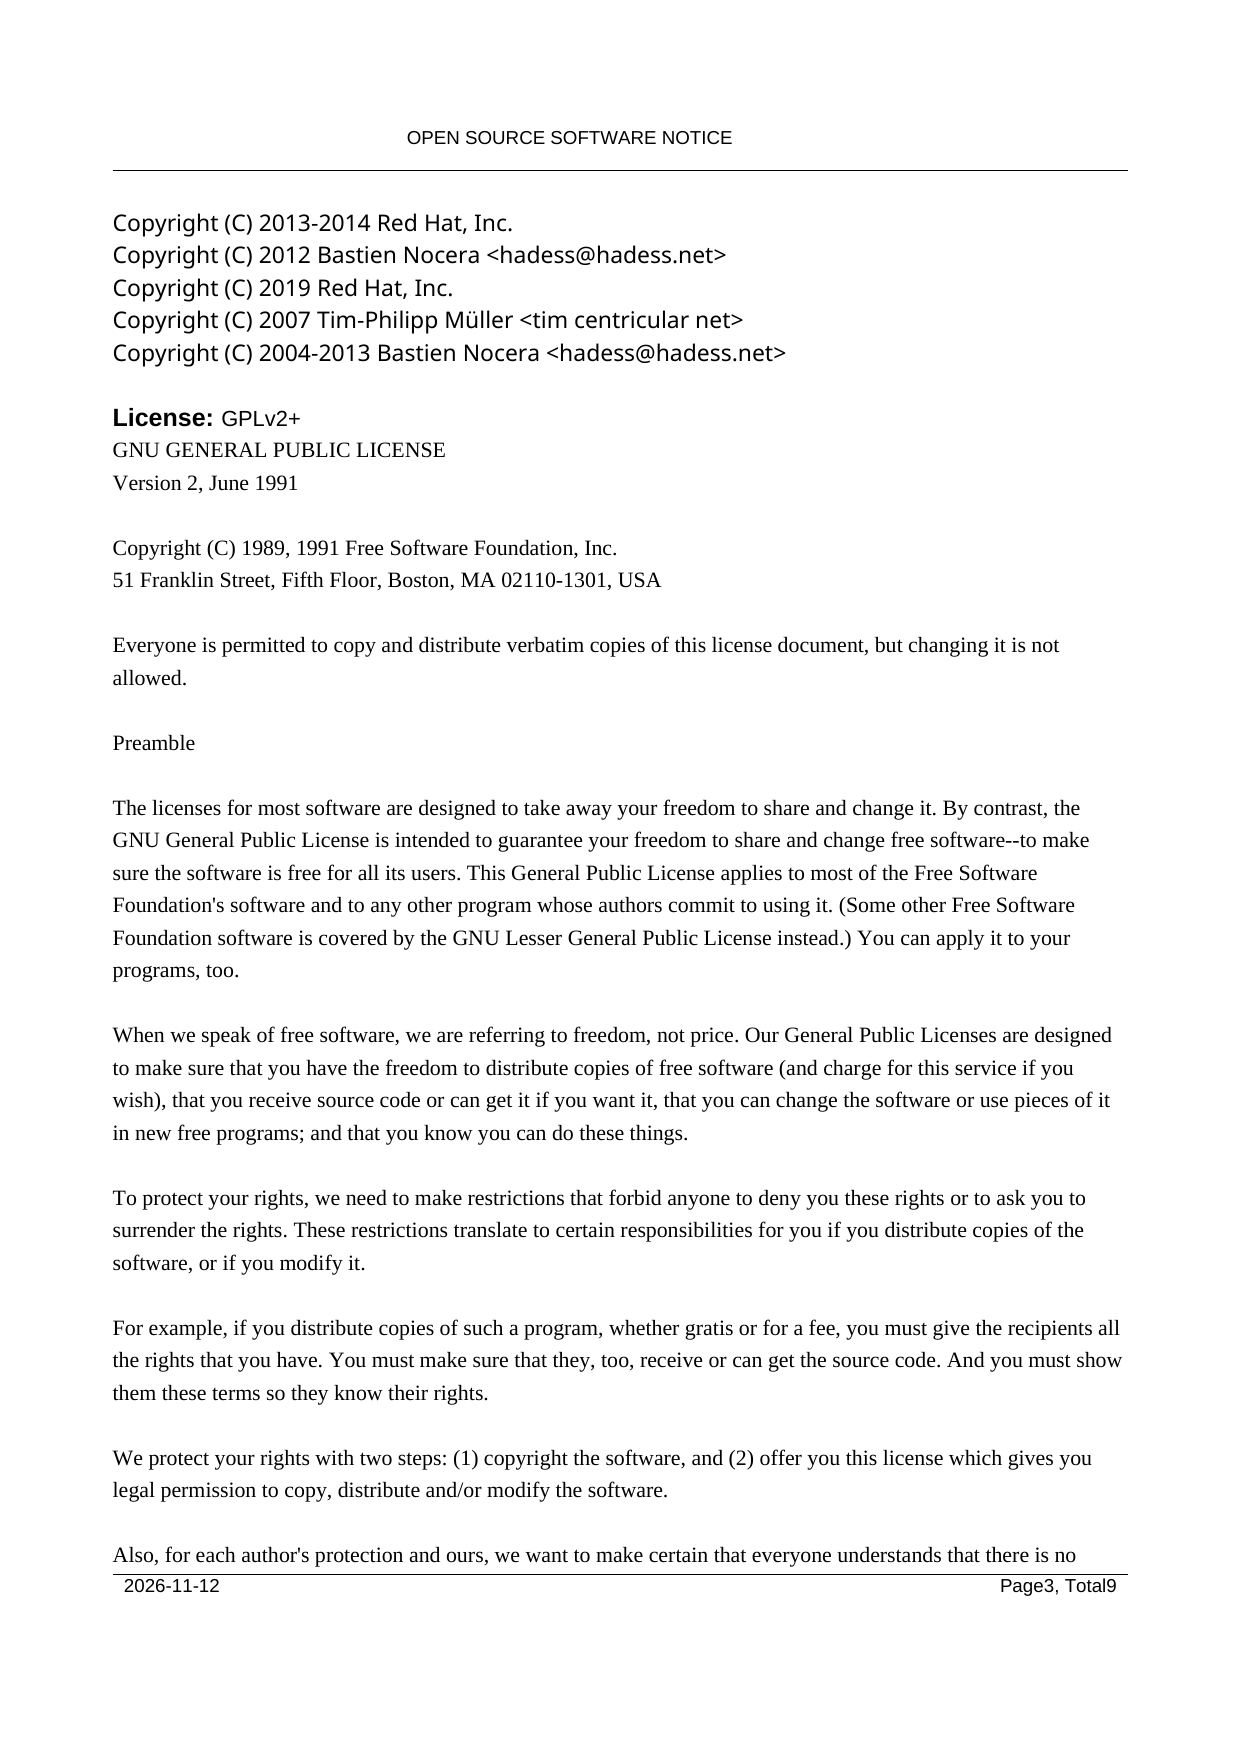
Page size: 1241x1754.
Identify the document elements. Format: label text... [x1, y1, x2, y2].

text License: GPLv2+ [112, 401, 1128, 434]
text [112, 206, 1128, 401]
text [112, 434, 1128, 1571]
